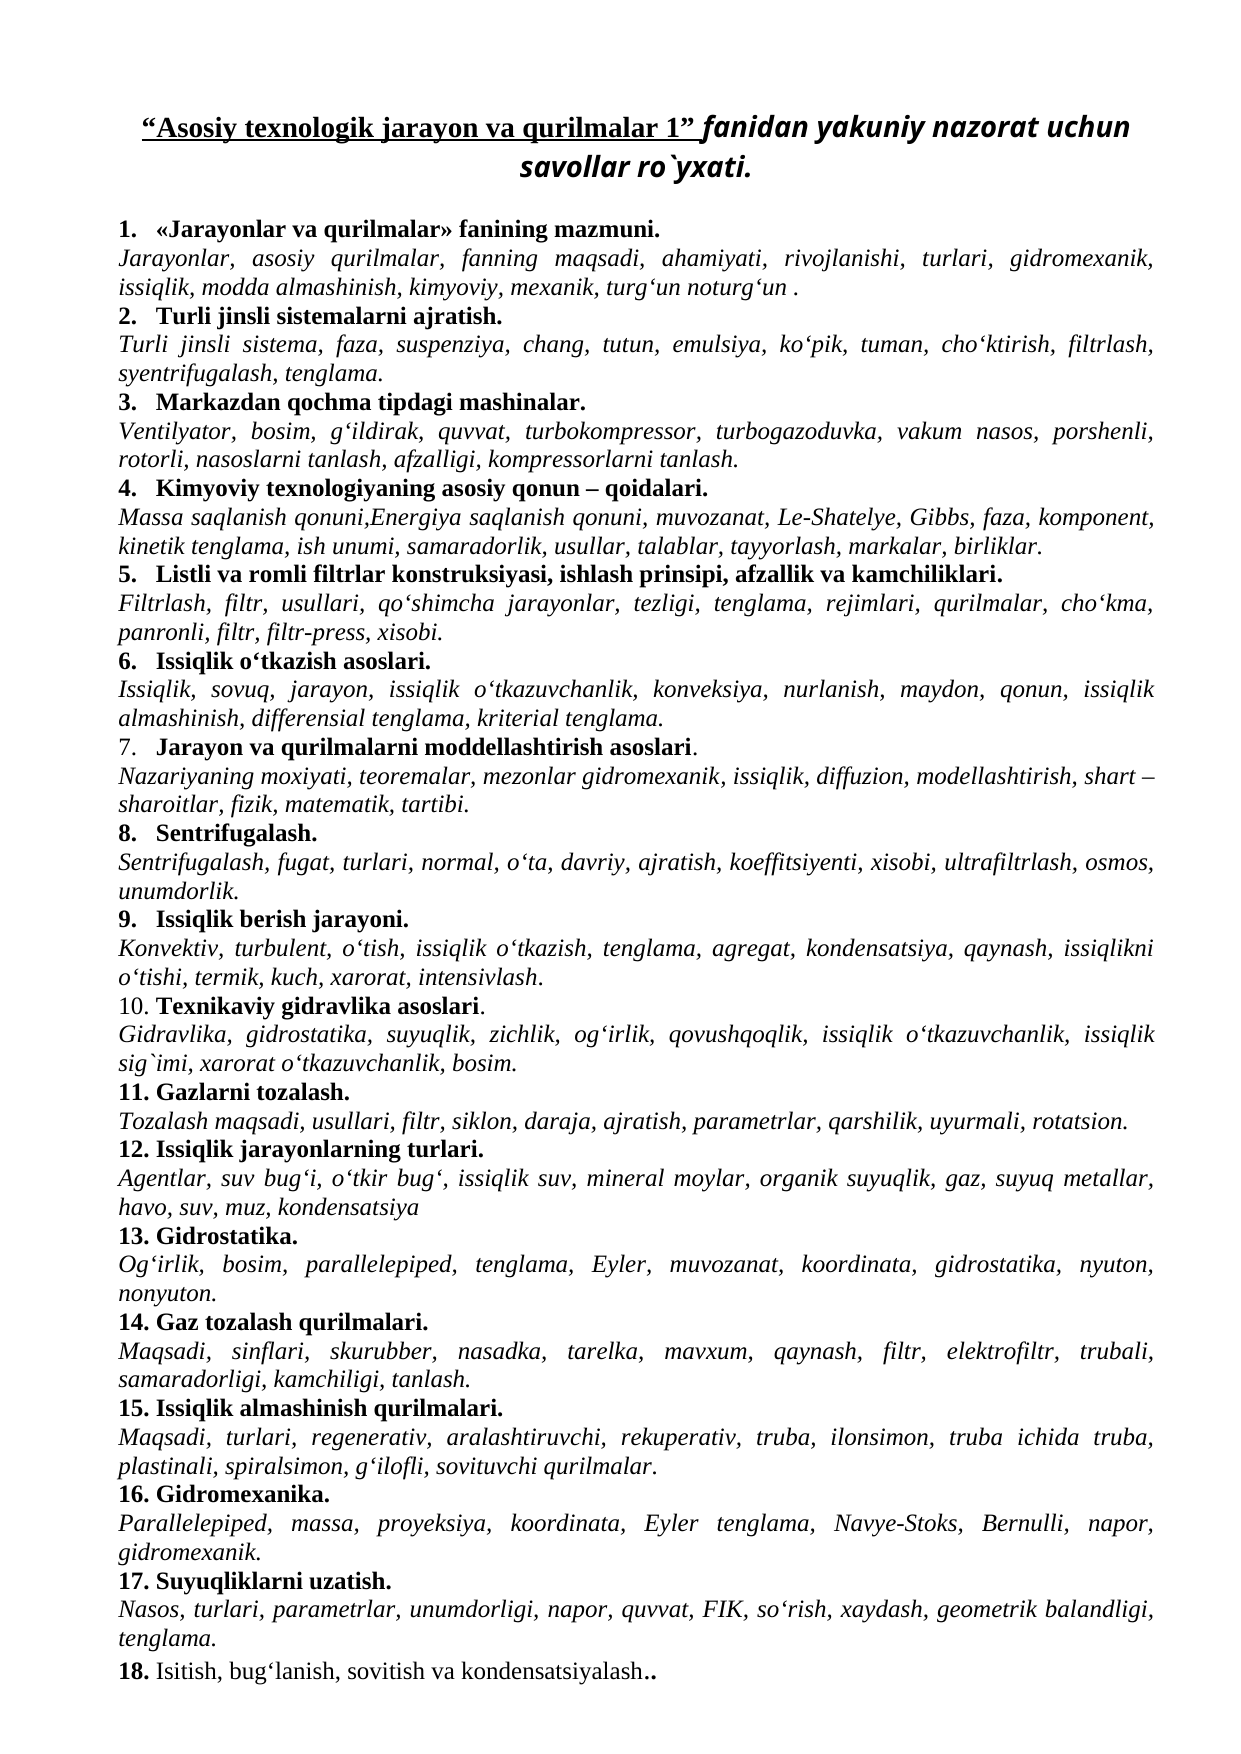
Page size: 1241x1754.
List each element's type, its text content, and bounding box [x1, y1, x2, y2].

text Issiqlik, sovuq, jarayon, issiqlik o‘tkazuvchanlik, konveksiya, nurlanish, maydon, qonun, issiqlik almashinish, differensial tenglama, kriterial tenglama. [118, 674, 1157, 732]
list Gazlarni tozalash. [118, 1077, 1157, 1106]
text Filtrlash, filtr, usullari, qo‘shimcha jarayonlar, tezligi, tenglama, rejimlari, qurilmalar, cho‘kma, panronli, filtr, filtr-press, xisobi. [118, 588, 1157, 646]
text Sentrifugalash, fugat, turlari, normal, o‘ta, davriy, ajratish, koeffitsiyenti, xisobi, ultrafiltrlash, osmos, unumdorlik. [118, 847, 1157, 904]
text Ventilyator, bosim, g‘ildirak, quvvat, turbokompressor, turbogazoduvka, vakum nasos, porshenli, rotorli, nasoslarni tanlash, afzalligi, kompressorlarni tanlash. [118, 416, 1157, 473]
list Gidrostatika. [118, 1221, 1157, 1249]
list Turli jinsli sistemalarni ajratish. [118, 301, 1157, 329]
text “Asosiy texnologik jarayon va qurilmalar 1” fanidan yakuniy nazorat uchun savollar ro`yxati. [118, 106, 1157, 186]
list «Jarayonlar va qurilmalar» fanining mazmuni. [118, 214, 1157, 243]
list Issiqlik berish jarayoni. [118, 904, 1157, 933]
text Konvektiv, turbulent, o‘tish, issiqlik o‘tkazish, tenglama, agregat, kondensatsiya, qaynash, issiqlikni o‘tishi, termik, kuch, xarorat, intensivlash. [118, 933, 1157, 991]
text Parallelepiped, massa, proyeksiya, koordinata, Eyler tenglama, Navye-Stoks, Bernulli, napor, gidromexanik. [118, 1508, 1157, 1566]
list Issiqlik o‘tkazish asoslari. [118, 646, 1157, 674]
list Texnikaviy gidravlika asoslari. [118, 991, 1157, 1019]
list Markazdan qochma tipdagi mashinalar. [118, 387, 1157, 416]
list Gaz tozalash qurilmalari. [118, 1307, 1157, 1336]
list Sentrifugalash. [118, 818, 1157, 847]
text Jarayonlar, asosiy qurilmalar, fanning maqsadi, ahamiyati, rivojlanishi, turlari, gidromexanik, issiqlik, modda almashinish, kimyoviy, mexanik, turg‘un noturg‘un . [118, 243, 1157, 301]
text Gidravlika, gidrostatika, suyuqlik, zichlik, og‘irlik, qovushqoqlik, issiqlik o‘tkazuvchanlik, issiqlik sig`imi, xarorat o‘tkazuvchanlik, bosim. [118, 1019, 1157, 1077]
list Kimyoviy texnologiyaning asosiy qonun – qoidalari. [118, 473, 1157, 502]
text Agentlar, suv bug‘i, o‘tkir bug‘, issiqlik suv, mineral moylar, organik suyuqlik, gaz, suyuq metallar, havo, suv, muz, kondensatsiya [118, 1163, 1157, 1221]
text Nazariyaning moxiyati, teoremalar, mezonlar gidromexanik, issiqlik, diffuzion, modellashtirish, shart – sharoitlar, fizik, matematik, tartibi. [118, 761, 1157, 818]
text Turli jinsli sistema, faza, suspenziya, chang, tutun, emulsiya, ko‘pik, tuman, cho‘ktirish, filtrlash, syentrifugalash, tenglama. [118, 329, 1157, 387]
text Massa saqlanish qonuni,Energiya saqlanish qonuni, muvozanat, Le-Shatelye, Gibbs, faza, komponent, kinetik tenglama, ish unumi, samaradorlik, usullar, talablar, tayyorlash, markalar, birliklar. [118, 502, 1157, 559]
text Maqsadi, turlari, regenerativ, aralashtiruvchi, rekuperativ, truba, ilonsimon, truba ichida truba, plastinali, spiralsimon, g‘ilofli, sovituvchi qurilmalar. [118, 1422, 1157, 1479]
list Suyuqliklarni uzatish. [118, 1566, 1157, 1594]
list Jarayon va qurilmalarni moddellashtirish asoslari. [118, 732, 1157, 761]
text Maqsadi, sinflari, skurubber, nasadka, tarelka, mavxum, qaynash, filtr, elektrofiltr, trubali, samaradorligi, kamchiligi, tanlash. [118, 1336, 1157, 1393]
list Listli va romli filtrlar konstruksiyasi, ishlash prinsipi, afzallik va kamchiliklari. [118, 559, 1157, 588]
text Tozalash maqsadi, usullari, filtr, siklon, daraja, ajratish, parametrlar, qarshilik, uyurmali, rotatsion. [118, 1106, 1157, 1134]
list Isitish, bug‘lanish, sovitish va kondensatsiyalash.. [118, 1652, 1157, 1686]
text Nasos, turlari, parametrlar, unumdorligi, napor, quvvat, FIK, so‘rish, xaydash, geometrik balandligi, tenglama. [118, 1594, 1157, 1652]
list Issiqlik almashinish qurilmalari. [118, 1393, 1157, 1422]
text Og‘irlik, bosim, parallelepiped, tenglama, Eyler, muvozanat, koordinata, gidrostatika, nyuton, nonyuton. [118, 1249, 1157, 1307]
list Gidromexanika. [118, 1479, 1157, 1508]
list Issiqlik jarayonlarning turlari. [118, 1134, 1157, 1163]
